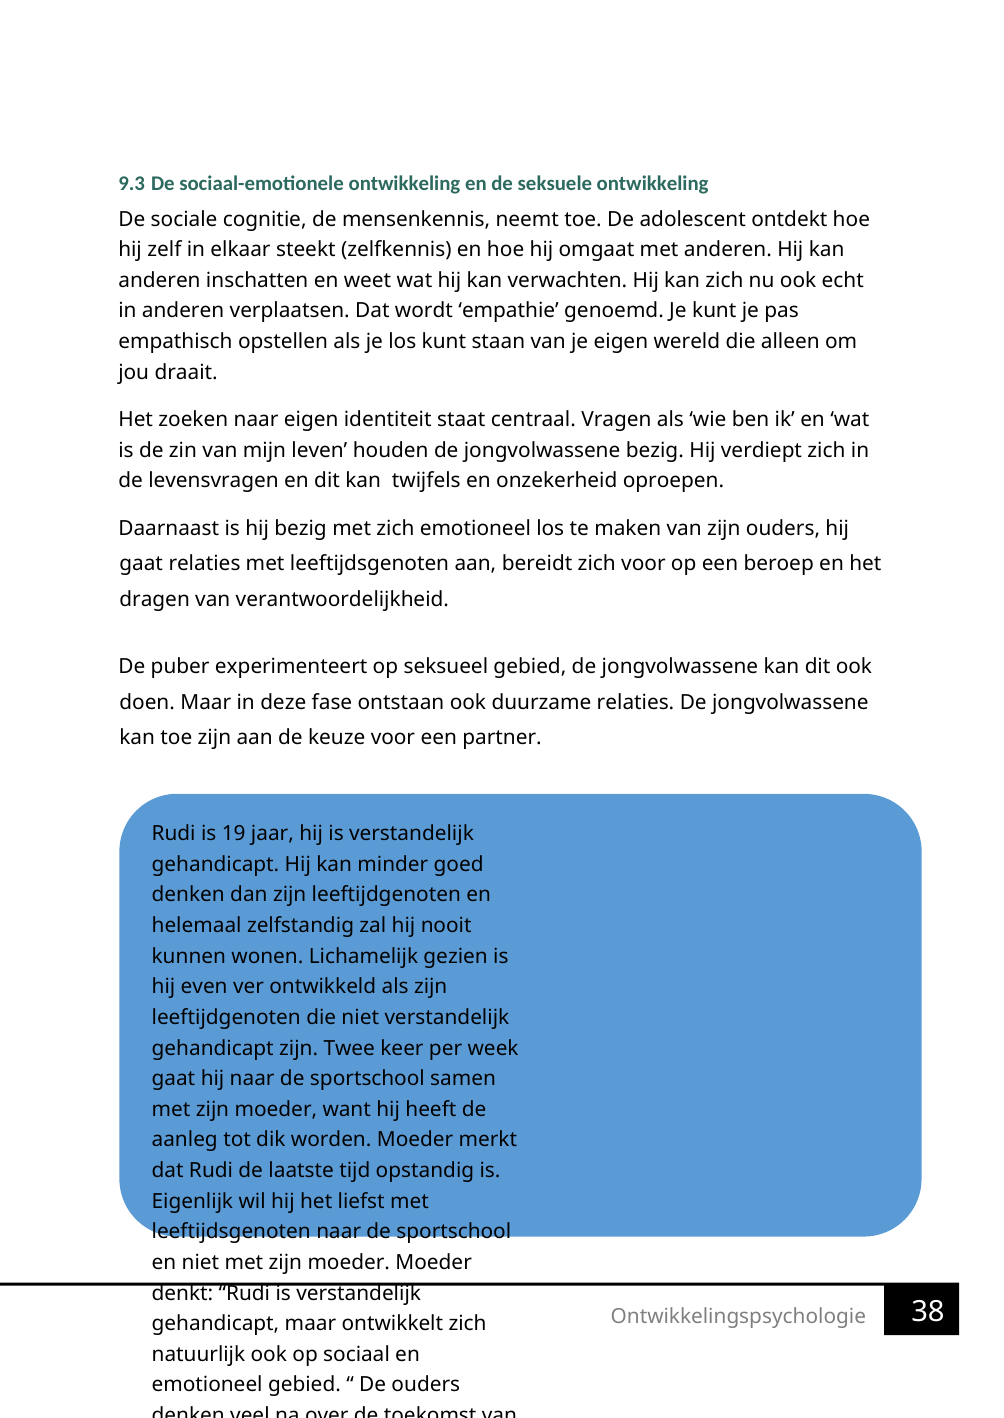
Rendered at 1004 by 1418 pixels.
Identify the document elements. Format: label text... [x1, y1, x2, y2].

text De sociale cognitie, de mensenkennis, neemt toe. De adolescent ontdekt hoe hij zelf in elkaar steekt (zelfkennis) en hoe hij omgaat met anderen. Hij kan anderen inschatten en weet wat hij kan verwachten. Hij kan zich nu ook echt in anderen verplaatsen. Dat wordt ‘empathie’ genoemd. Je kunt je pas empathisch opstellen als je los kunt staan van je eigen wereld die alleen om jou draait. [118, 204, 884, 385]
text Het zoeken naar eigen identiteit staat centraal. Vragen als ‘wie ben ik’ en ‘wat is de zin van mijn leven’ houden de jongvolwassene bezig. Hij verdiept zich in de levensvragen en dit kan twijfels en onzekerheid oproepen. [118, 404, 884, 494]
subtitle De sociaal-emotionele ontwikkeling en de seksuele ontwikkeling [118, 170, 884, 196]
text De puber experimenteert op seksueel gebied, de jongvolwassene kan dit ook doen. Maar in deze fase ontstaan ook duurzame relaties. De jongvolwassene kan toe zijn aan de keuze voor een partner. [118, 651, 884, 751]
text Daarnaast is hij bezig met zich emotioneel los te maken van zijn ouders, hij gaat relaties met leeftijdsgenoten aan, bereidt zich voor op een beroep en het dragen van verantwoordelijkheid. [118, 513, 884, 612]
